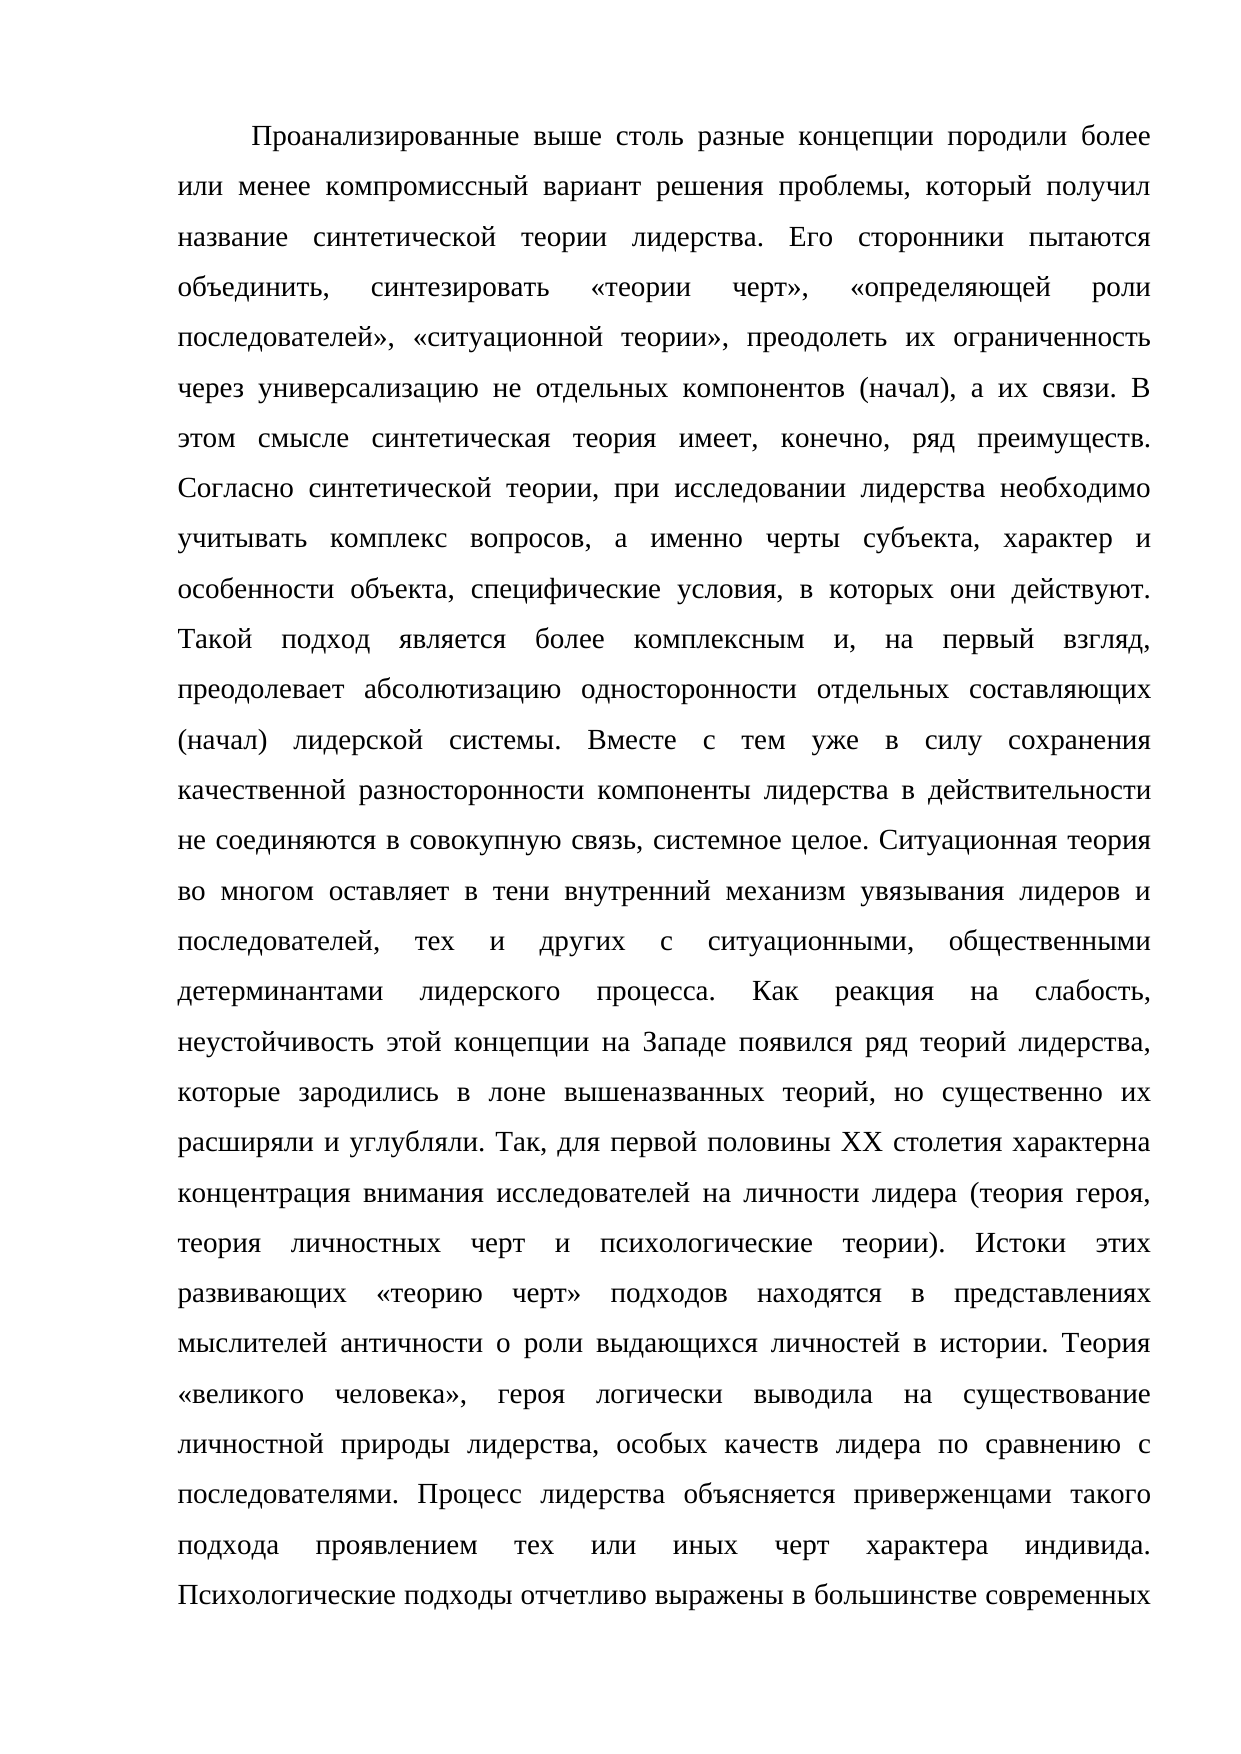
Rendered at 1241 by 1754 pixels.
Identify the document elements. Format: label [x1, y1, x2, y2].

text [177, 118, 1152, 1611]
